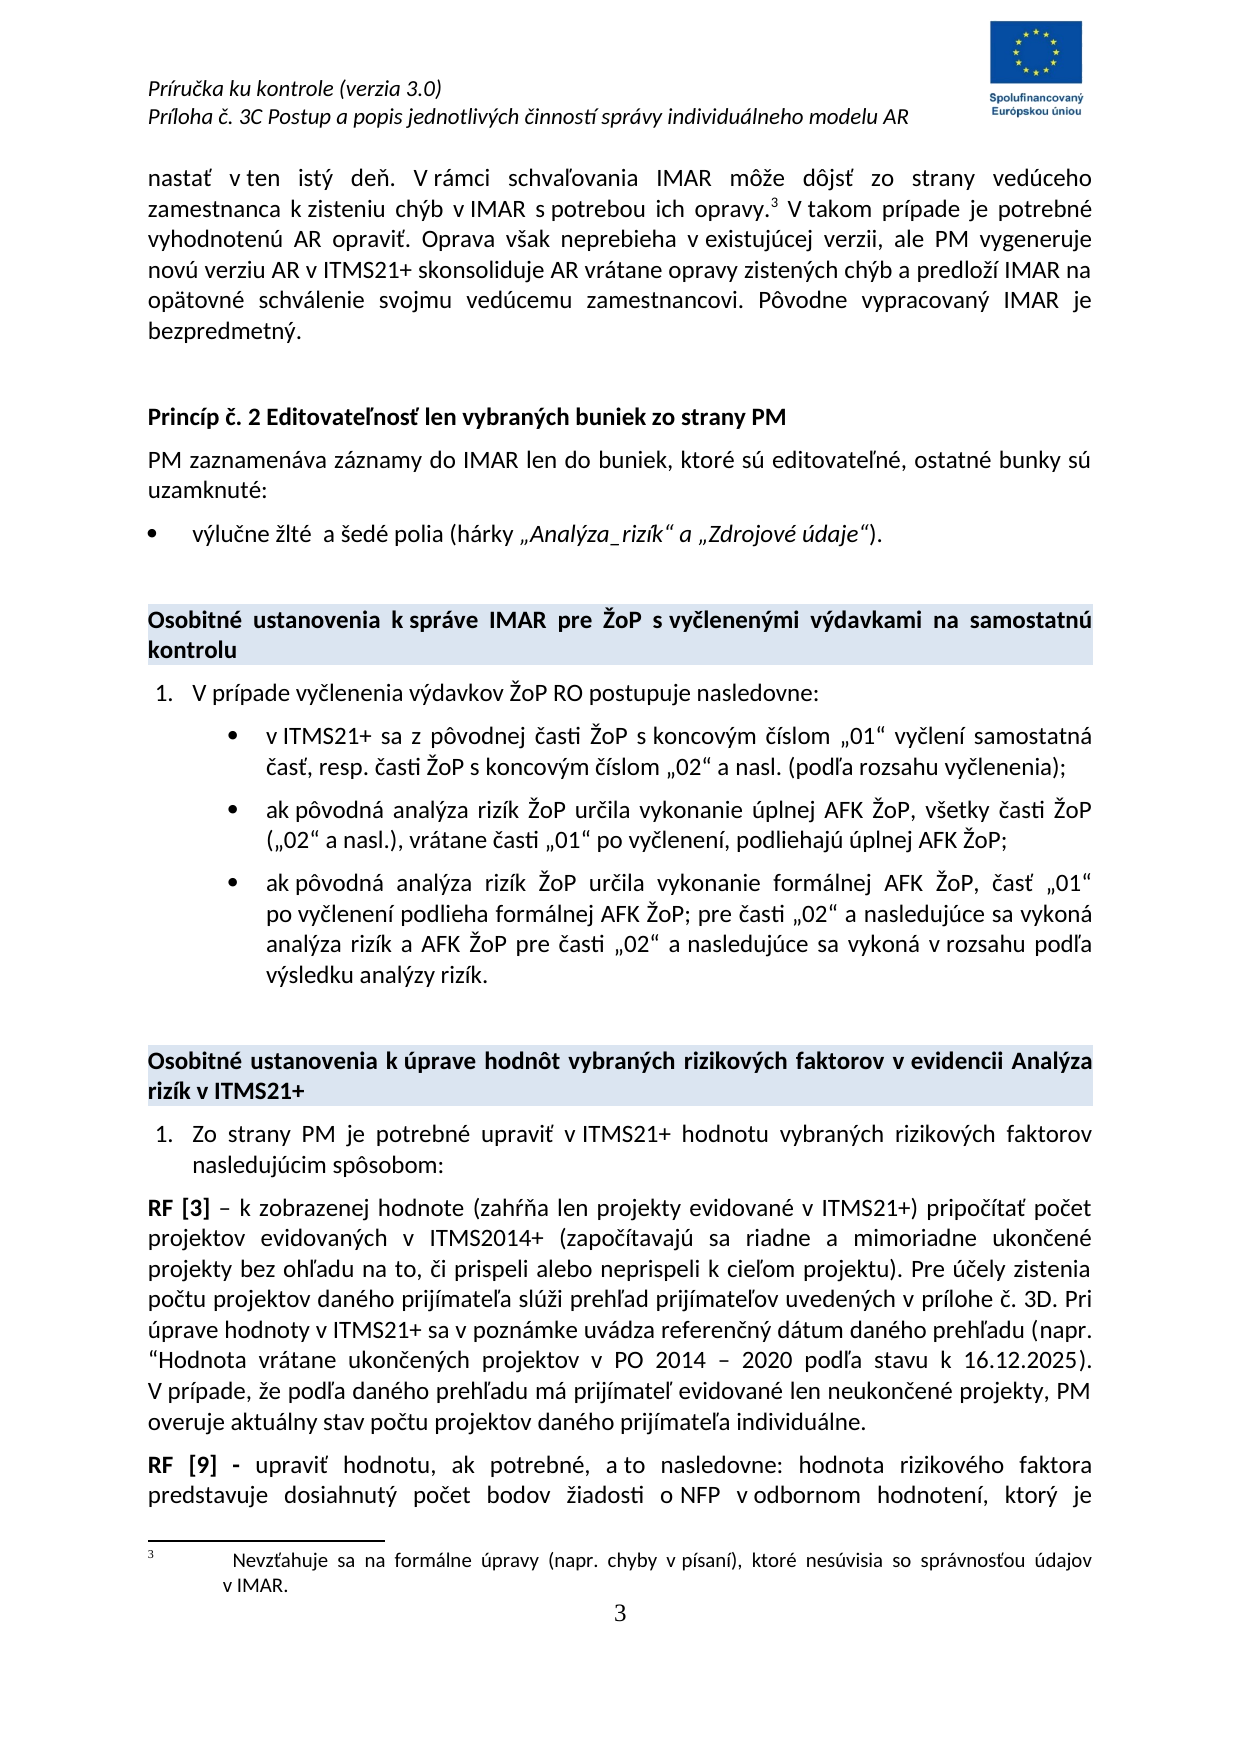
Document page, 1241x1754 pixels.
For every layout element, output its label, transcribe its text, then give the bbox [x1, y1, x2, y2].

list v ITMS21+ sa z pôvodnej časti ŽoP s koncovým číslom „01“ vyčlení samostatná časť, resp. časti ŽoP s koncovým číslom „02“ a nasl. (podľa rozsahu vyčlenenia); [228, 720, 1093, 781]
text Princíp č. 2 Editovateľnosť len vybraných buniek zo strany PM [148, 401, 1093, 432]
text Osobitné ustanovenia k úprave hodnôt vybraných rizikových faktorov v evidencii Analýza rizík v ITMS21+ [148, 1045, 1093, 1106]
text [148, 162, 1093, 346]
list výlučne žlté a šedé polia (hárky „Analýza_rizík“ a „Zdrojové údaje“). [148, 518, 1093, 548]
list V prípade vyčlenenia výdavkov ŽoP RO postupuje nasledovne: [154, 677, 1093, 708]
list ak pôvodná analýza rizík ŽoP určila vykonanie úplnej AFK ŽoP, všetky časti ŽoP („02“ a nasl.), vrátane časti „01“ po vyčlenení, podliehajú úplnej AFK ŽoP; [228, 794, 1093, 855]
text RF [3] – k zobrazenej hodnote (zahŕňa len projekty evidované v ITMS21+) pripočítať počet projektov evidovaných v ITMS2014+ (započítavajú sa riadne a mimoriadne ukončené projekty bez ohľadu na to, či prispeli alebo neprispeli k cieľom projektu). Pre účely zistenia počtu projektov daného prijímateľa slúži prehľad prijímateľov uvedených v prílohe č. 3D. Pri úprave hodnoty v ITMS21+ sa v poznámke uvádza referenčný dátum daného prehľadu (napr. “Hodnota vrátane ukončených projektov v PO 2014 – 2020 podľa stavu k 16.12.2025). V prípade, že podľa daného prehľadu má prijímateľ evidované len neukončené projekty, PM overuje aktuálny stav počtu projektov daného prijímateľa individuálne. [148, 1192, 1093, 1436]
text PM zaznamenáva záznamy do IMAR len do buniek, ktoré sú editovateľné, ostatné bunky sú uzamknuté: [148, 444, 1093, 505]
picture [979, 9, 1093, 127]
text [148, 1449, 1093, 1510]
text Osobitné ustanovenia k správe IMAR pre ŽoP s vyčlenenými výdavkami na samostatnú kontrolu [148, 604, 1093, 665]
list Zo strany PM je potrebné upraviť v ITMS21+ hodnotu vybraných rizikových faktorov nasledujúcim spôsobom: [154, 1118, 1093, 1179]
list ak pôvodná analýza rizík ŽoP určila vykonanie formálnej AFK ŽoP, časť „01“ po vyčlenení podlieha formálnej AFK ŽoP; pre časti „02“ a nasledujúce sa vykoná analýza rizík a AFK ŽoP pre časti „02“ a nasledujúce sa vykoná v rozsahu podľa výsledku analýzy rizík. [228, 867, 1093, 989]
